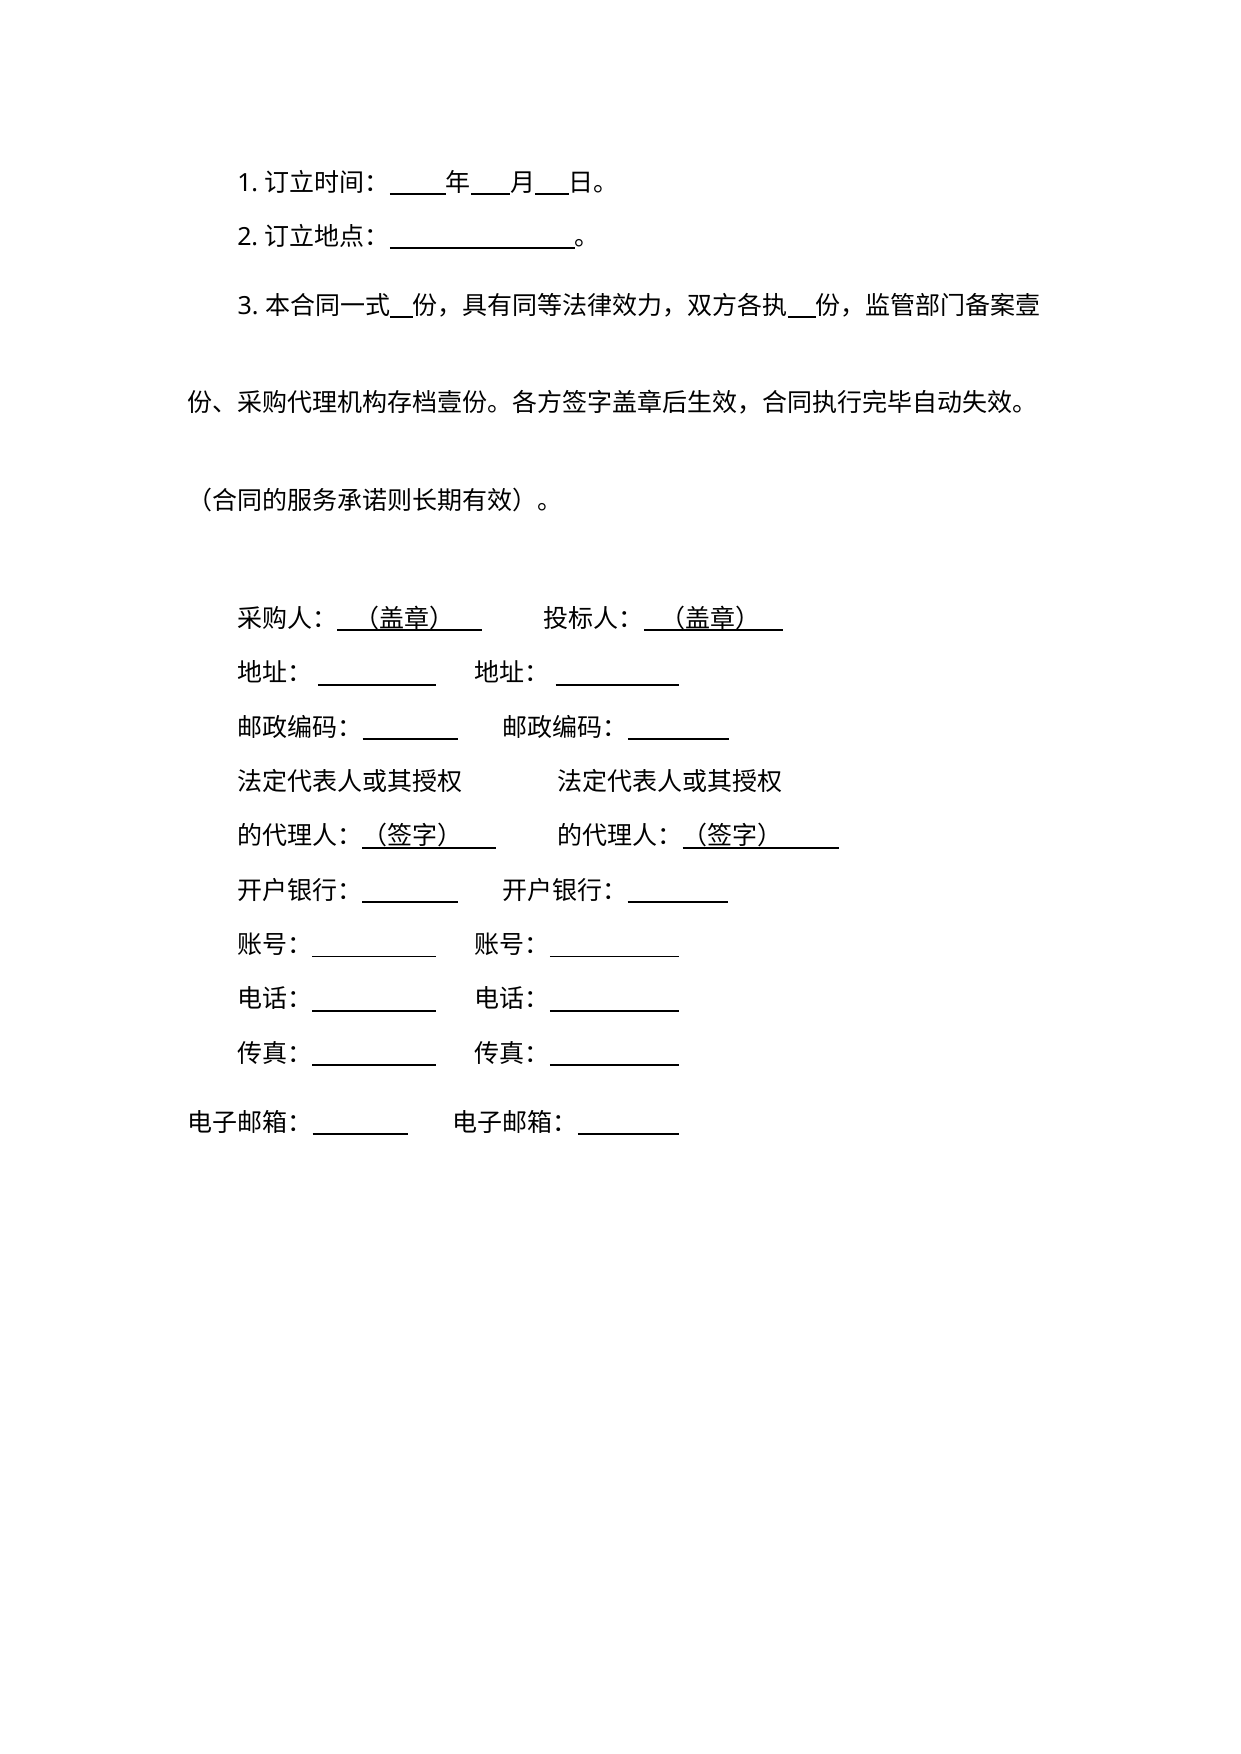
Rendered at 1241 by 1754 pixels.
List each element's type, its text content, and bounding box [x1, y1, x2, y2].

text 电话： 电话： [187, 979, 1053, 1015]
text 邮政编码： 邮政编码： [187, 707, 1053, 743]
text 地址： 地址： [187, 653, 1053, 689]
text 账号： 账号： [187, 924, 1053, 961]
text 传真： 传真： [187, 1033, 1053, 1069]
text 3. 本合同一式 份，具有同等法律效力，双方各执 份，监管部门备案壹份、采购代理机构存档壹份。各方签字盖章后生效，合同执行完毕自动失效。（合同的服务承诺则长期有效）。 [187, 271, 1053, 531]
text 电子邮箱： 电子邮箱： [187, 1088, 1053, 1153]
text 2. 订立地点： 。 [187, 216, 1053, 253]
text 的代理人：（签字） 的代理人：（签字） [187, 816, 1053, 852]
text 开户银行： 开户银行： [187, 870, 1053, 906]
text 1. 订立时间： 年 月 日。 [187, 162, 1053, 198]
text 采购人： （盖章） 投标人： （盖章） [187, 598, 1053, 634]
text 法定代表人或其授权 法定代表人或其授权 [187, 761, 1053, 798]
